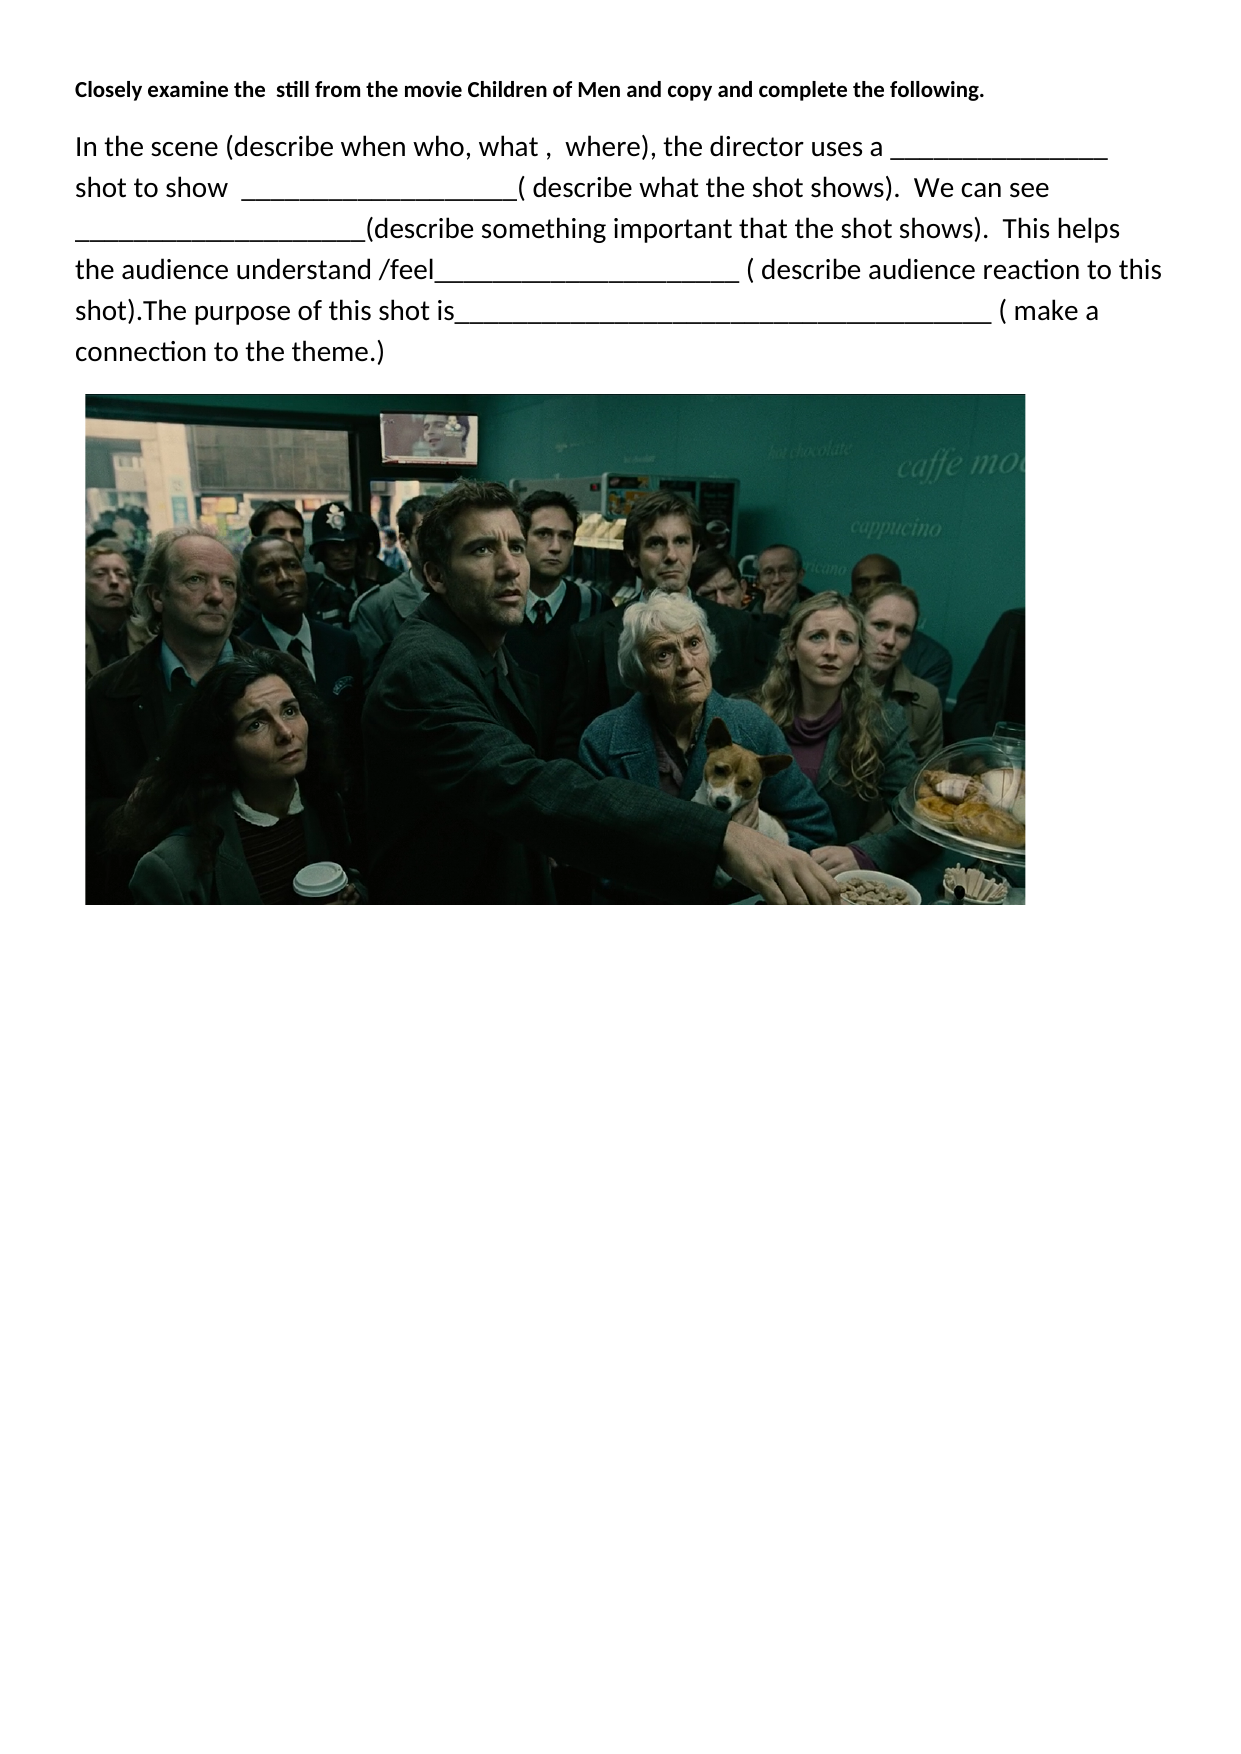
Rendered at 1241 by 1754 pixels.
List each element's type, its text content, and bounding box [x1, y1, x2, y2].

picture [85, 394, 1026, 905]
text Closely examine the still from the movie Children of Men and copy and complete the following. [75, 75, 1165, 103]
text In the scene (describe when who, what , where), the director uses a _______________ shot to show ___________________( describe what the shot shows). We can see ____________________(describe something important that the shot shows). This helps the audience understand /feel_____________________ ( describe audience reaction to this shot).The purpose of this shot is_____________________________________ ( make a connection to the theme.) [75, 128, 1165, 368]
